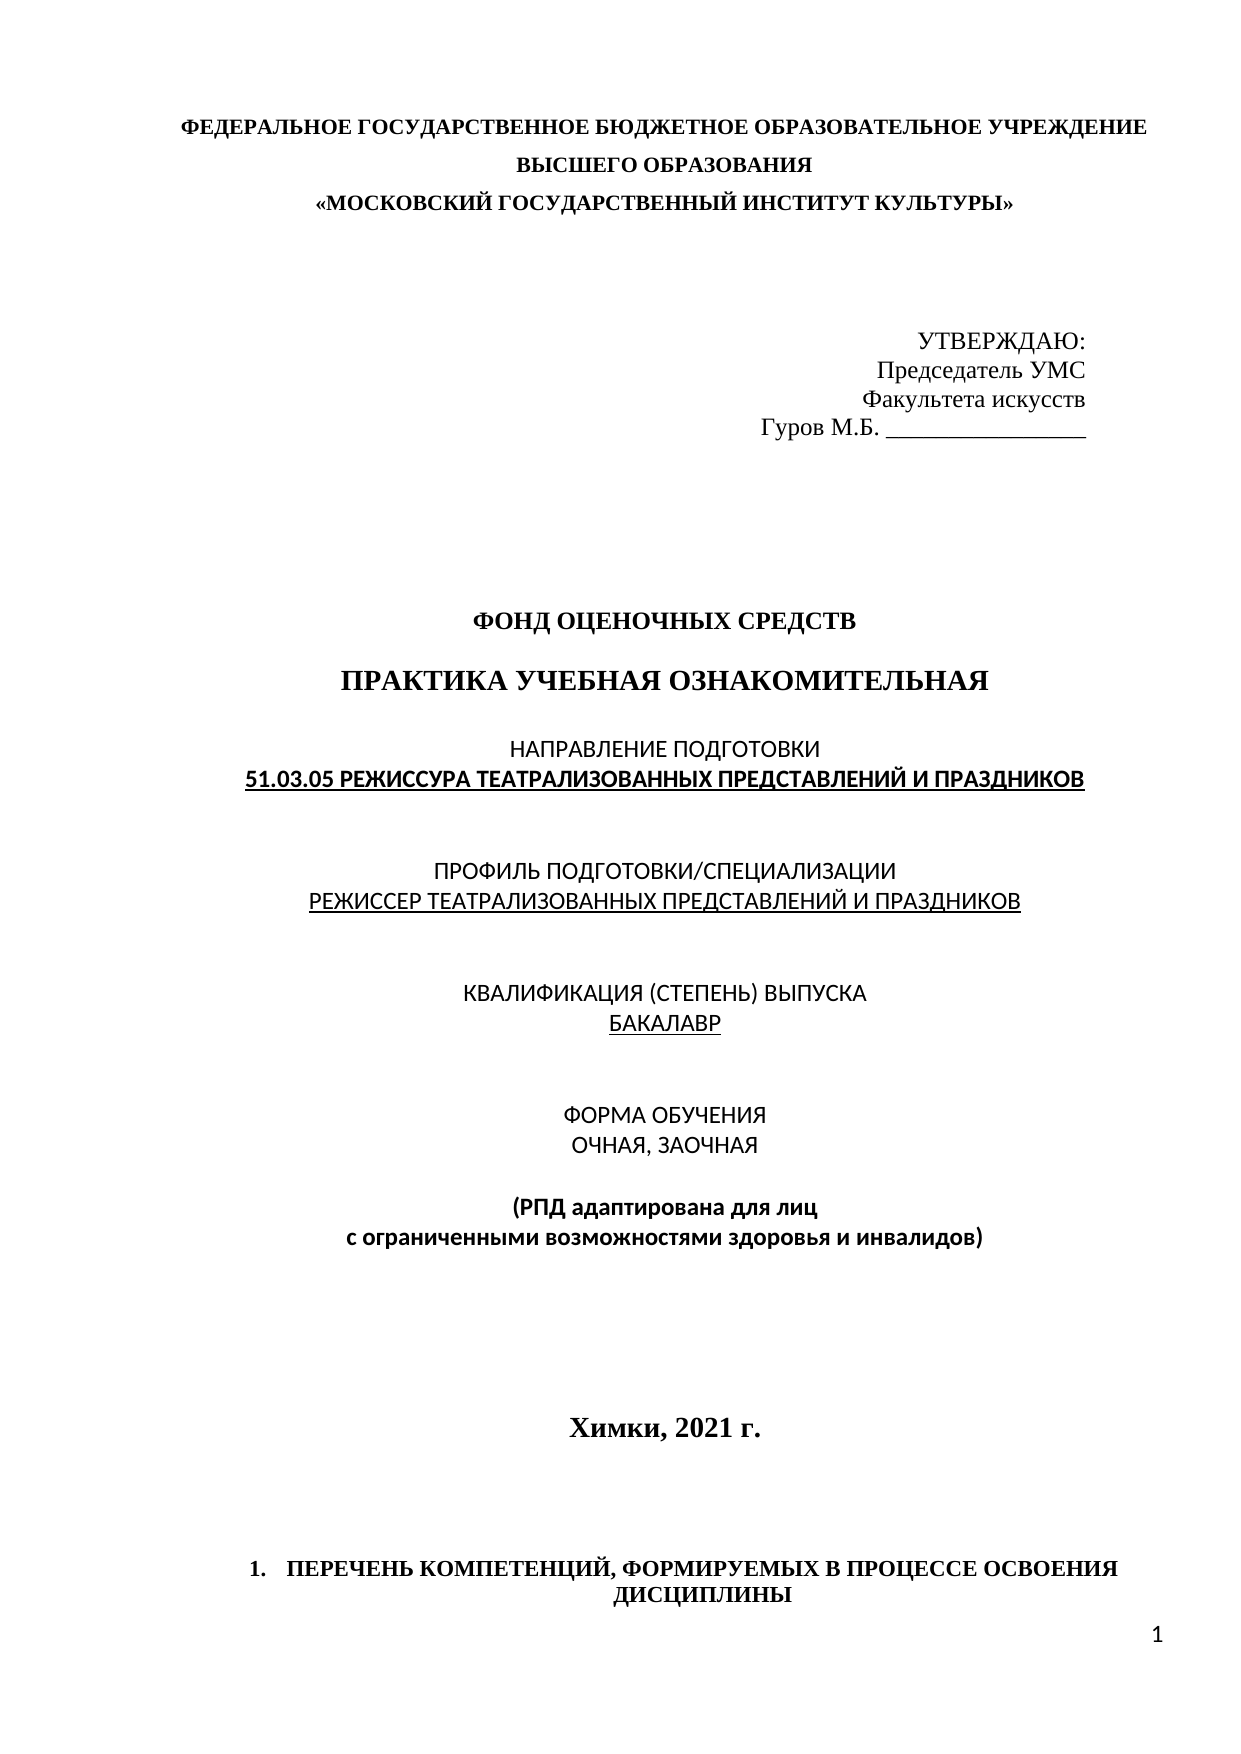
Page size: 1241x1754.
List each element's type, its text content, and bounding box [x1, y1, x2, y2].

text РЕЖИССЕР ТЕАТРАЛИЗОВАННЫХ ПРЕДСТАВЛЕНИЙ И ПРАЗДНИКОВ [167, 886, 1163, 916]
text БАКАЛАВР [167, 1008, 1163, 1038]
text ФЕДЕРАЛЬНОЕ ГОСУДАРСТВЕННОЕ БЮДЖЕТНОЕ ОБРАЗОВАТЕЛЬНОЕ УЧРЕЖДЕНИЕ ВЫСШЕГО ОБРАЗОВАНИЯ [179, 114, 1150, 178]
list ПЕРЕЧЕНЬ КОМПЕТЕНЦИЙ, ФОРМИРУЕМЫХ В ПРОЦЕССЕ ОСВОЕНИЯ ДИСЦИПЛИНЫ [204, 1555, 1163, 1607]
text ПРОФИЛЬ ПОДГОТОВКИ/СПЕЦИАЛИЗАЦИИ [167, 855, 1163, 886]
text Химки, 2021 г. [152, 1410, 1163, 1444]
text КВАЛИФИКАЦИЯ (СТЕПЕНЬ) ВЫПУСКА [167, 977, 1163, 1008]
text ФОНД ОЦЕНОЧНЫХ СРЕДСТВ [179, 606, 1150, 635]
text ОЧНАЯ, ЗАОЧНАЯ [167, 1130, 1163, 1160]
table_header УТВЕРЖДАЮ: Председатель УМС Факультета искусств Гуров М.Б. ________________ [654, 326, 1097, 441]
text НАПРАВЛЕНИЕ ПОДГОТОВКИ [167, 733, 1163, 763]
text 51.03.05 РЕЖИССУРА ТЕАТРАЛИЗОВАННЫХ ПРЕДСТАВЛЕНИЙ И ПРАЗДНИКОВ [167, 763, 1163, 794]
text ФОРМА ОБУЧЕНИЯ [167, 1099, 1163, 1130]
text с ограниченными возможностями здоровья и инвалидов) [167, 1221, 1163, 1252]
title ПРАКТИКА УЧЕБНАЯ ОЗНАКОМИТЕЛЬНАЯ [179, 663, 1151, 697]
text (РПД адаптирована для лиц [167, 1191, 1163, 1221]
text «МОСКОВСКИЙ ГОСУДАРСТВЕННЫЙ ИНСТИТУТ КУЛЬТУРЫ» [179, 191, 1150, 216]
